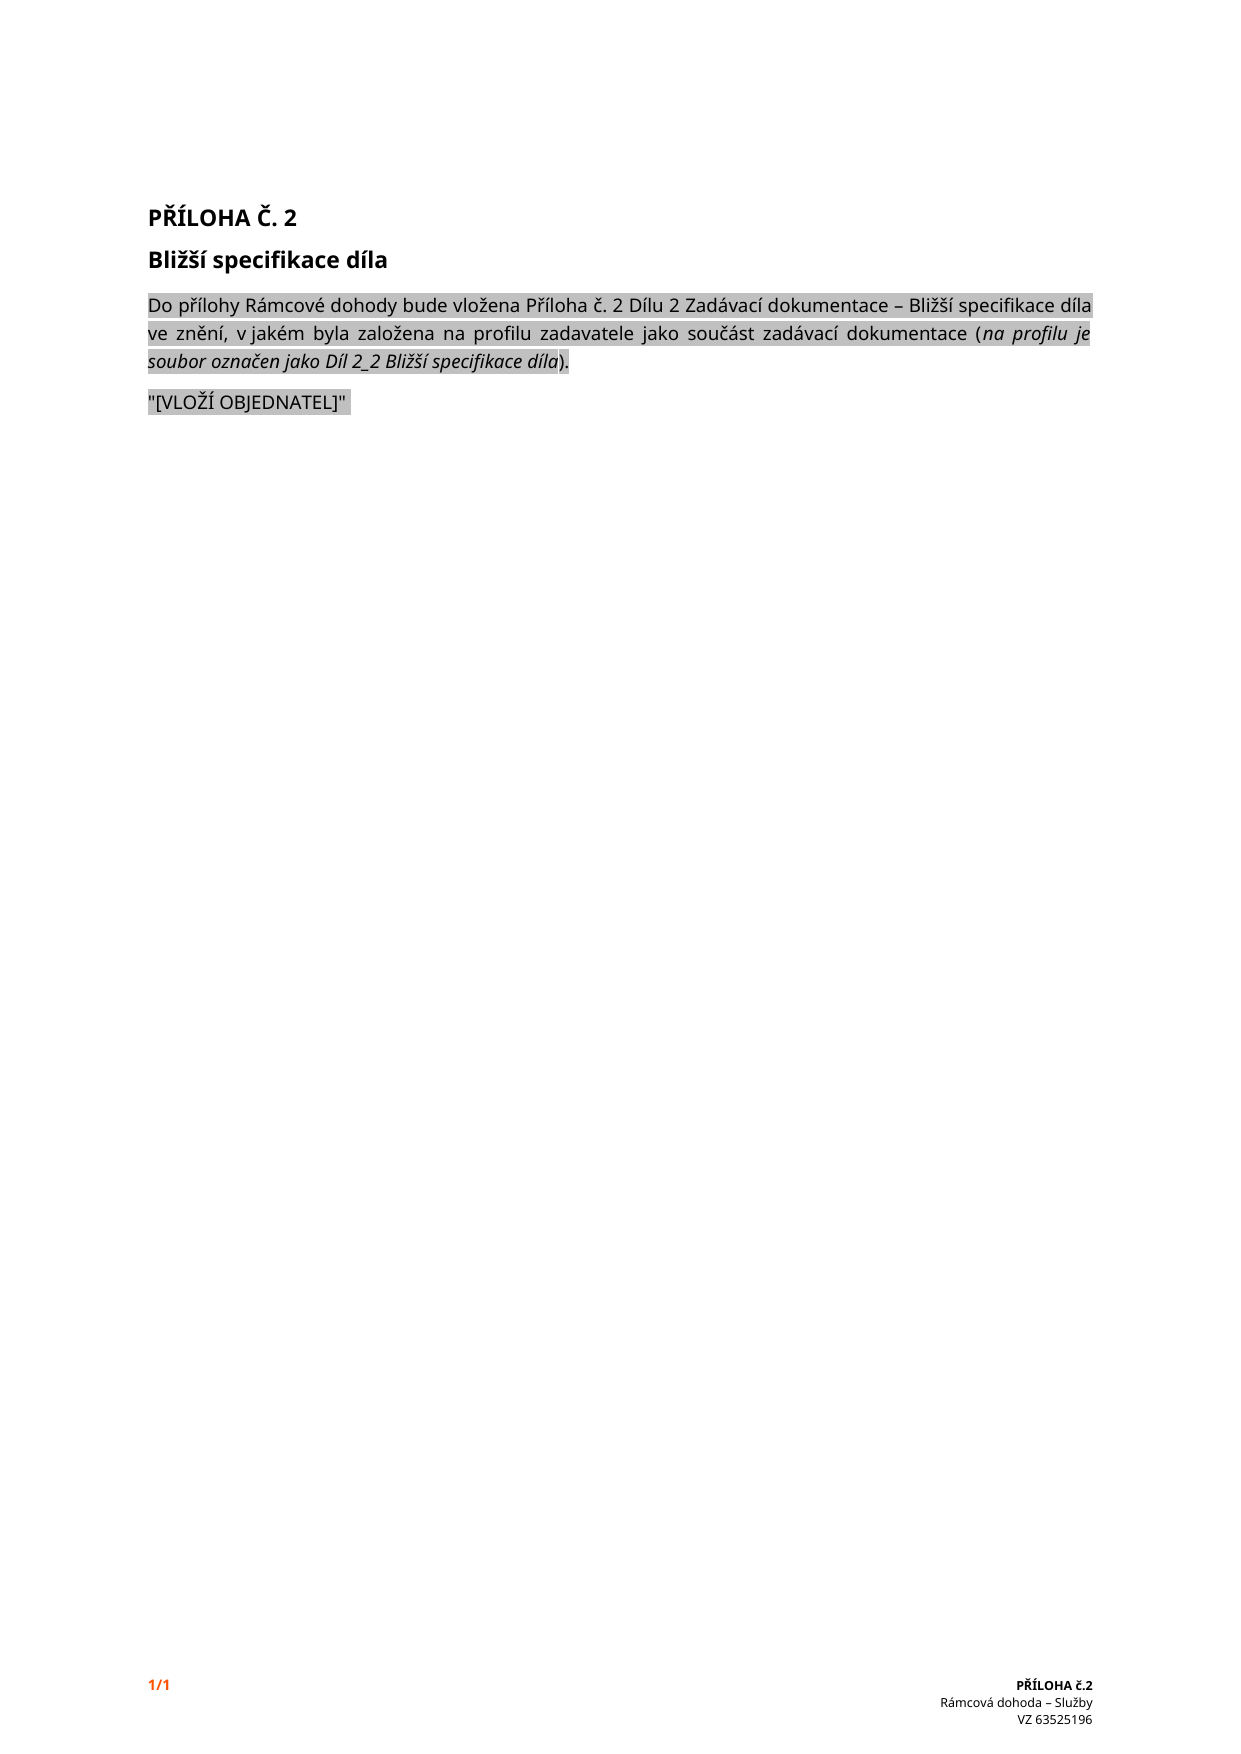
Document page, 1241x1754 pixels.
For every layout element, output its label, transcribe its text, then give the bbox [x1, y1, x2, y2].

text Bližší specifikace díla [148, 244, 1093, 276]
text Do přílohy Rámcové dohody bude vložena Příloha č. 2 Dílu 2 Zadávací dokumentace – Bližší specifikace díla ve znění, v jakém byla založena na profilu zadavatele jako součást zadávací dokumentace (na profilu je soubor označen jako Díl 2_2 Bližší specifikace díla). [148, 318, 1093, 374]
text Příloha č. 2 [148, 203, 1093, 232]
